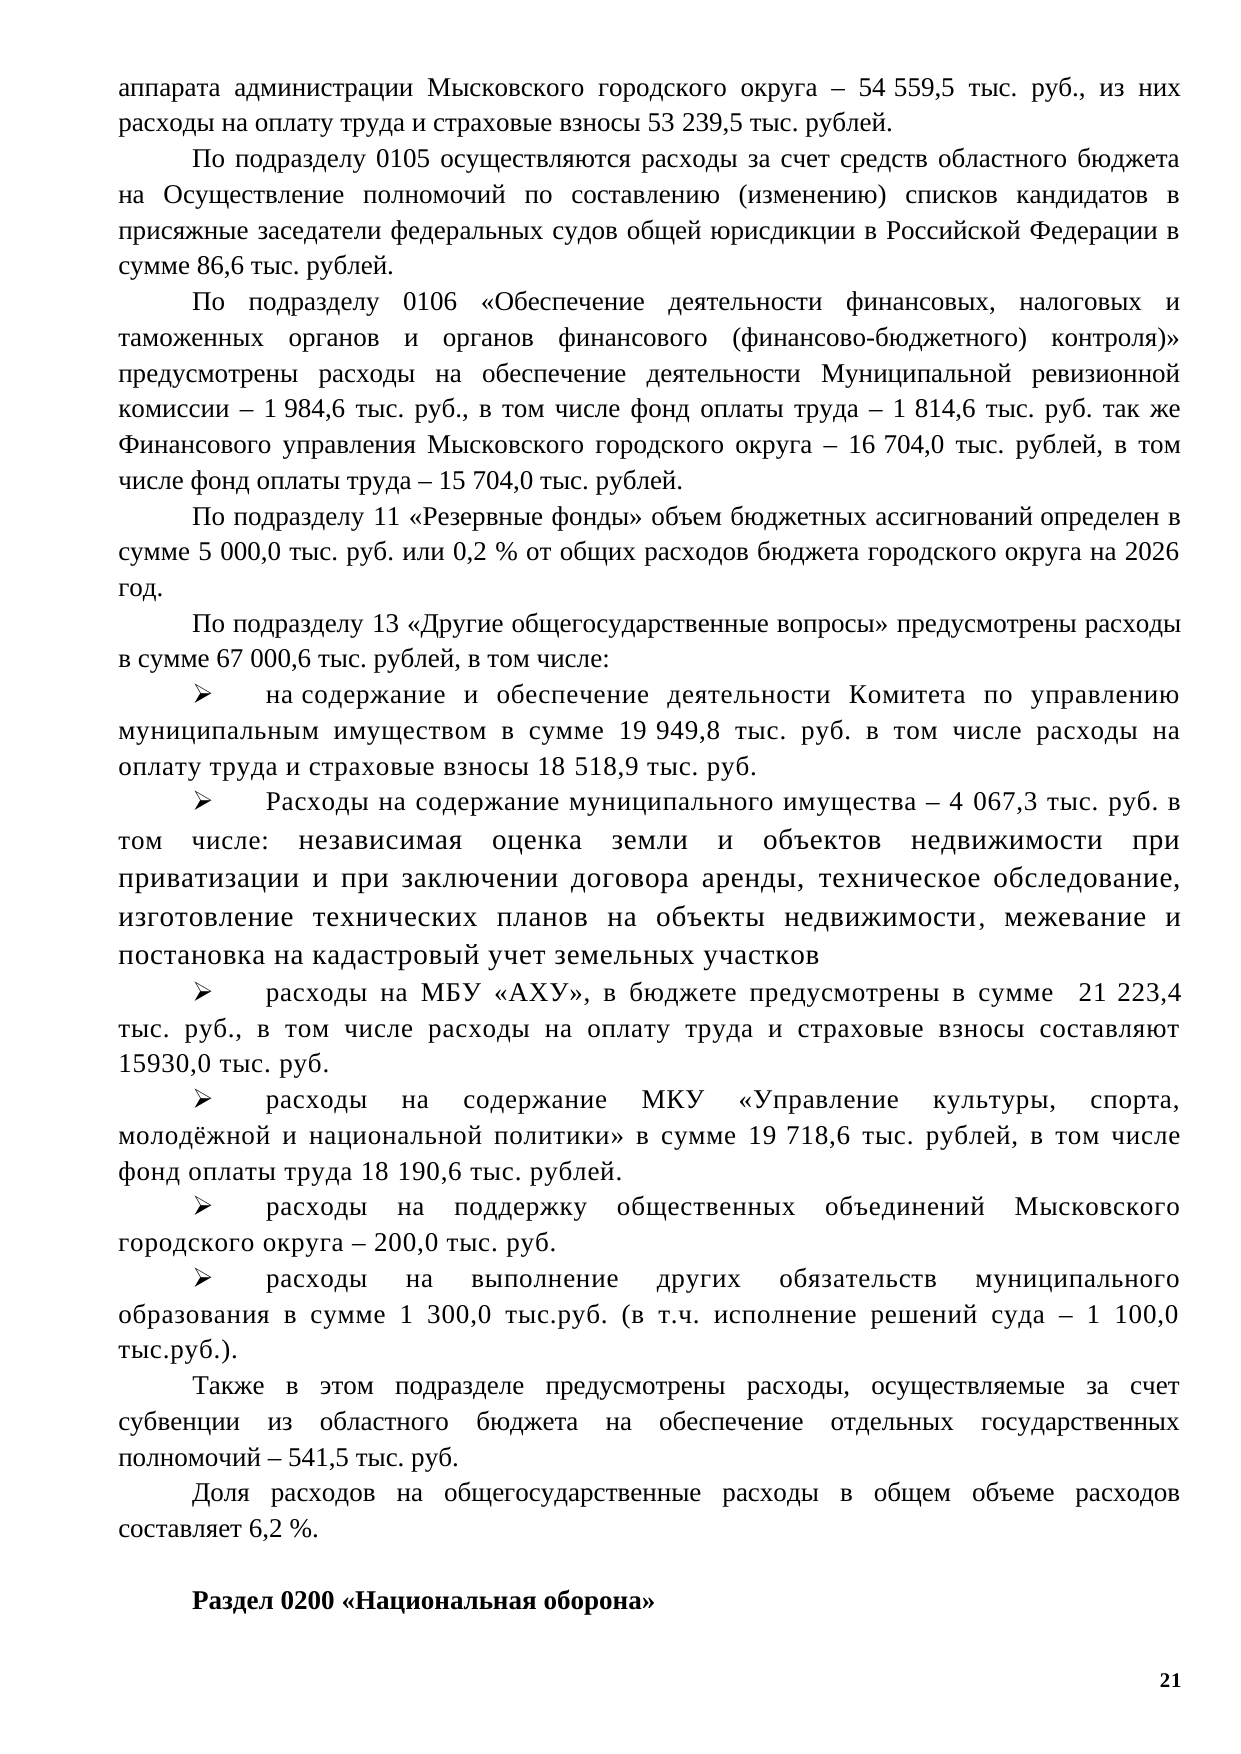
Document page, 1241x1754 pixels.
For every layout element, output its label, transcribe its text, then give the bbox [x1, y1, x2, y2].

list Расходы на содержание муниципального имущества – 4 067,3 тыс. руб. в том числе: независимая оценка земли и объектов недвижимости при приватизации и при заключении договора аренды, техническое обследование, изготовление технических планов на объекты недвижимости, межевание и постановка на кадастровый учет земельных участков [118, 786, 1181, 971]
list расходы на МБУ «АХУ», в бюджете предусмотрены в сумме 21 223,4 тыс. руб., в том числе расходы на оплату труда и страховые взносы составляют 15930,0 тыс. руб. [118, 976, 1181, 1079]
text Раздел 0200 «Национальная оборона» [118, 1584, 1181, 1615]
text По подразделу 0105 осуществляются расходы за счет средств областного бюджета на Осуществление полномочий по составлению (изменению) списков кандидатов в присяжные заседатели федеральных судов общей юрисдикции в Российской Федерации в сумме 86,6 тыс. рублей. [118, 142, 1181, 281]
text По подразделу 0106 «Обеспечение деятельности финансовых, налоговых и таможенных органов и органов финансового (финансово-бюджетного) контроля)» предусмотрены расходы на обеспечение деятельности Муниципальной ревизионной комиссии – 1 984,6 тыс. руб., в том числе фонд оплаты труда – 1 814,6 тыс. руб. так же Финансового управления Мысковского городского округа – 16 704,0 тыс. рублей, в том числе фонд оплаты труда – 15 704,0 тыс. рублей. [118, 285, 1181, 495]
list на содержание и обеспечение деятельности Комитета по управлению муниципальным имуществом в сумме 19 949,8 тыс. руб. в том числе расходы на оплату труда и страховые взносы 18 518,9 тыс. руб. [118, 678, 1181, 781]
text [118, 71, 1181, 138]
list расходы на поддержку общественных объединений Мысковского городского округа – 200,0 тыс. руб. [118, 1191, 1181, 1257]
text По подразделу 13 «Другие общегосударственные вопросы» предусмотрены расходы в сумме 67 000,6 тыс. рублей, в том числе: [118, 607, 1181, 674]
text Доля расходов на общегосударственные расходы в общем объеме расходов составляет 6,2 %. [118, 1477, 1181, 1543]
list расходы на содержание МКУ «Управление культуры, спорта, молодёжной и национальной политики» в сумме 19 718,6 тыс. рублей, в том числе фонд оплаты труда 18 190,6 тыс. рублей. [118, 1083, 1181, 1186]
text По подразделу 11 «Резервные фонды» объем бюджетных ассигнований определен в сумме 5 000,0 тыс. руб. или 0,2 % от общих расходов бюджета городского округа на 2026 год. [118, 499, 1181, 602]
list расходы на выполнение других обязательств муниципального образования в сумме 1 300,0 тыс.руб. (в т.ч. исполнение решений суда – 1 100,0 тыс.руб.). [118, 1262, 1181, 1365]
text Также в этом подразделе предусмотрены расходы, осуществляемые за счет субвенции из областного бюджета на обеспечение отдельных государственных полномочий – 541,5 тыс. руб. [118, 1369, 1181, 1472]
